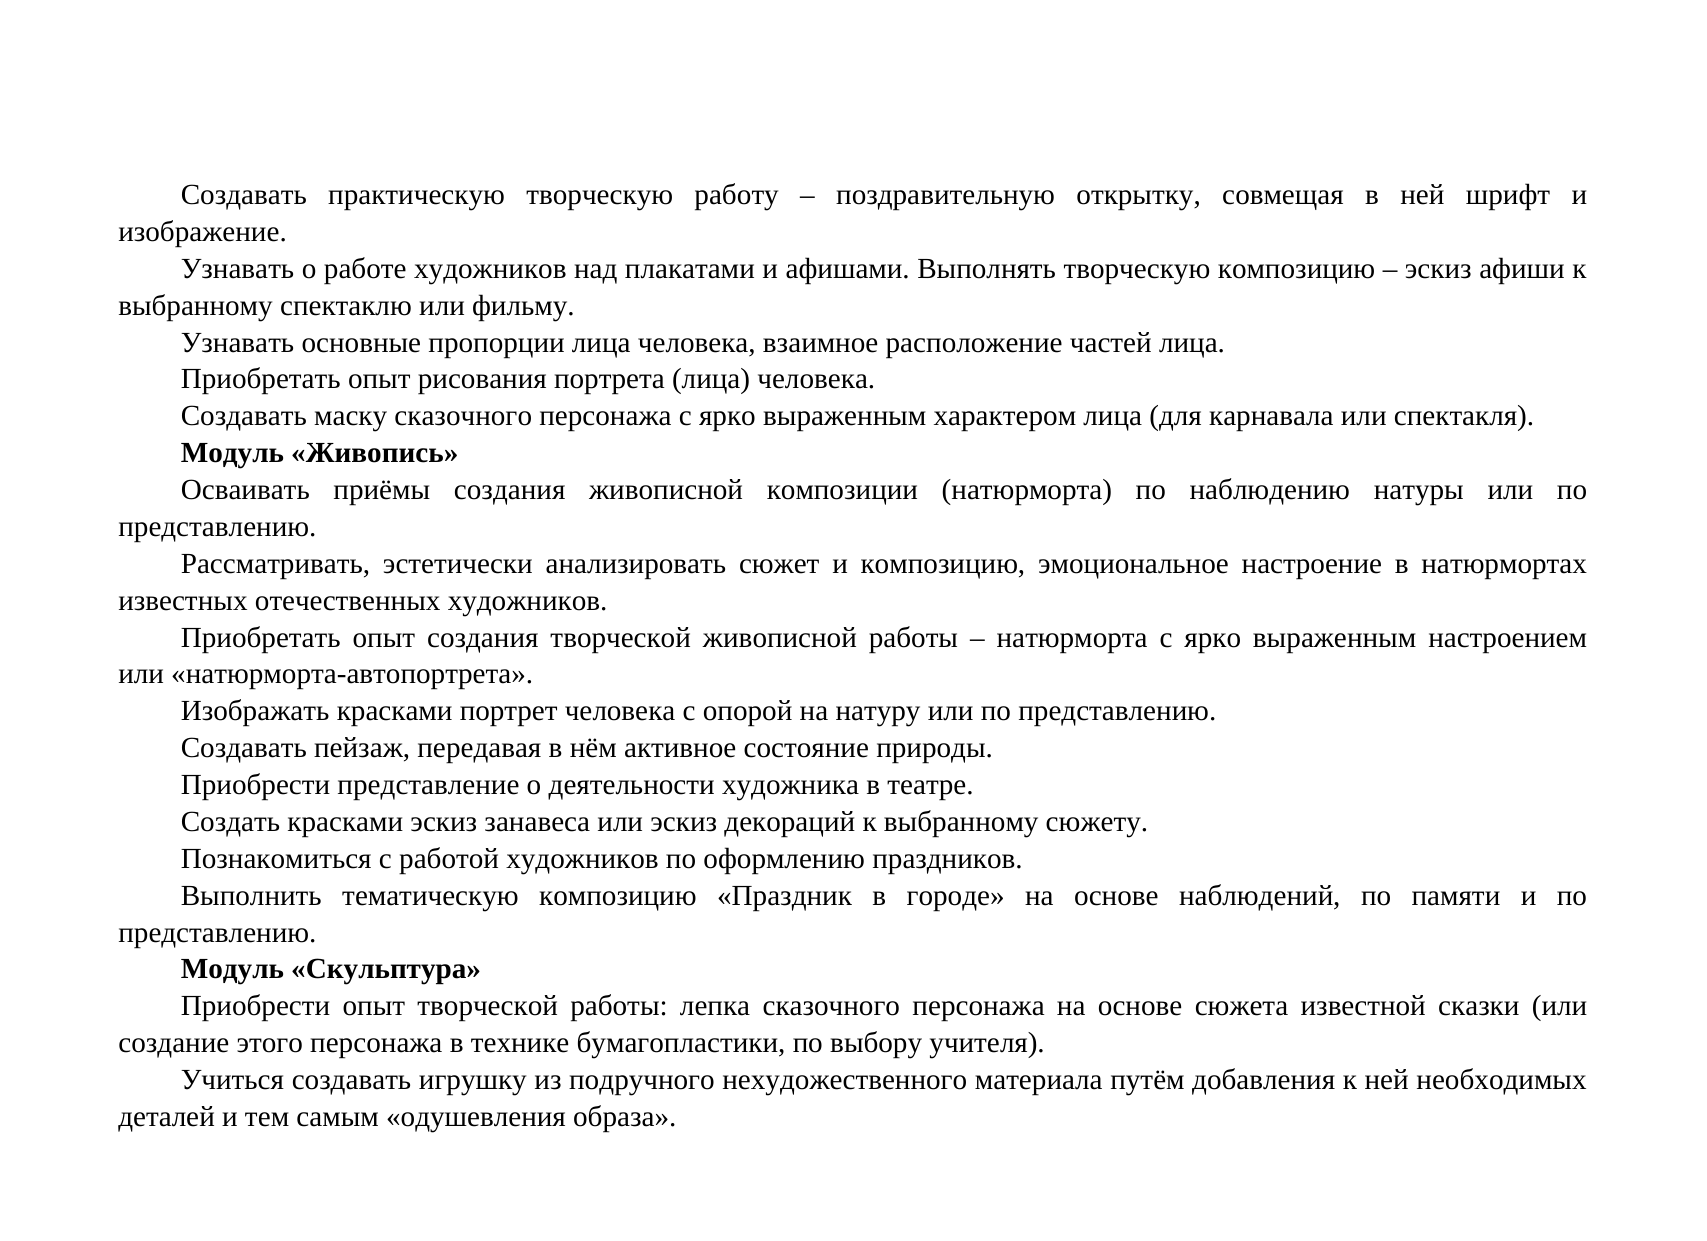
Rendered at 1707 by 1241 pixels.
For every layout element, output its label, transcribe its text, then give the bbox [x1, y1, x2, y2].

text Выполнить тематическую композицию «Праздник в городе» на основе наблюдений, по памяти и по представлению. [118, 878, 1588, 948]
text Осваивать приёмы создания живописной композиции (натюрморта) по наблюдению натуры или по представлению. [118, 472, 1588, 543]
text Создать красками эскиз занавеса или эскиз декораций к выбранному сюжету. [118, 804, 1588, 838]
text Приобретать опыт создания творческой живописной работы – натюрморта с ярко выраженным настроением или «натюрморта-автопортрета». [118, 620, 1588, 690]
text Изображать красками портрет человека с опорой на натуру или по представлению. [118, 693, 1588, 727]
text Узнавать основные пропорции лица человека, взаимное расположение частей лица. [118, 325, 1588, 358]
text Модуль «Скульптура» [118, 952, 1588, 985]
text Создавать пейзаж, передавая в нём активное состояние природы. [118, 730, 1588, 764]
text Приобрести представление о деятельности художника в театре. [118, 767, 1588, 801]
text Рассматривать, эстетически анализировать сюжет и композицию, эмоциональное настроение в натюрмортах известных отечественных художников. [118, 546, 1588, 616]
text Узнавать о работе художников над плакатами и афишами. Выполнять творческую композицию – эскиз афиши к выбранному спектаклю или фильму. [118, 251, 1588, 321]
text Приобретать опыт рисования портрета (лица) человека. [118, 362, 1588, 395]
text Создавать практическую творческую работу – поздравительную открытку, совмещая в ней шрифт и изображение. [118, 177, 1588, 248]
text Познакомиться с работой художников по оформлению праздников. [118, 841, 1588, 874]
text Учиться создавать игрушку из подручного нехудожественного материала путём добавления к ней необходимых деталей и тем самым «одушевления образа». [118, 1062, 1588, 1133]
text Приобрести опыт творческой работы: лепка сказочного персонажа на основе сюжета известной сказки (или создание этого персонажа в технике бумагопластики, по выбору учителя). [118, 988, 1588, 1059]
text Модуль «Живопись» [118, 435, 1588, 469]
text Создавать маску сказочного персонажа с ярко выраженным характером лица (для карнавала или спектакля). [118, 398, 1588, 432]
